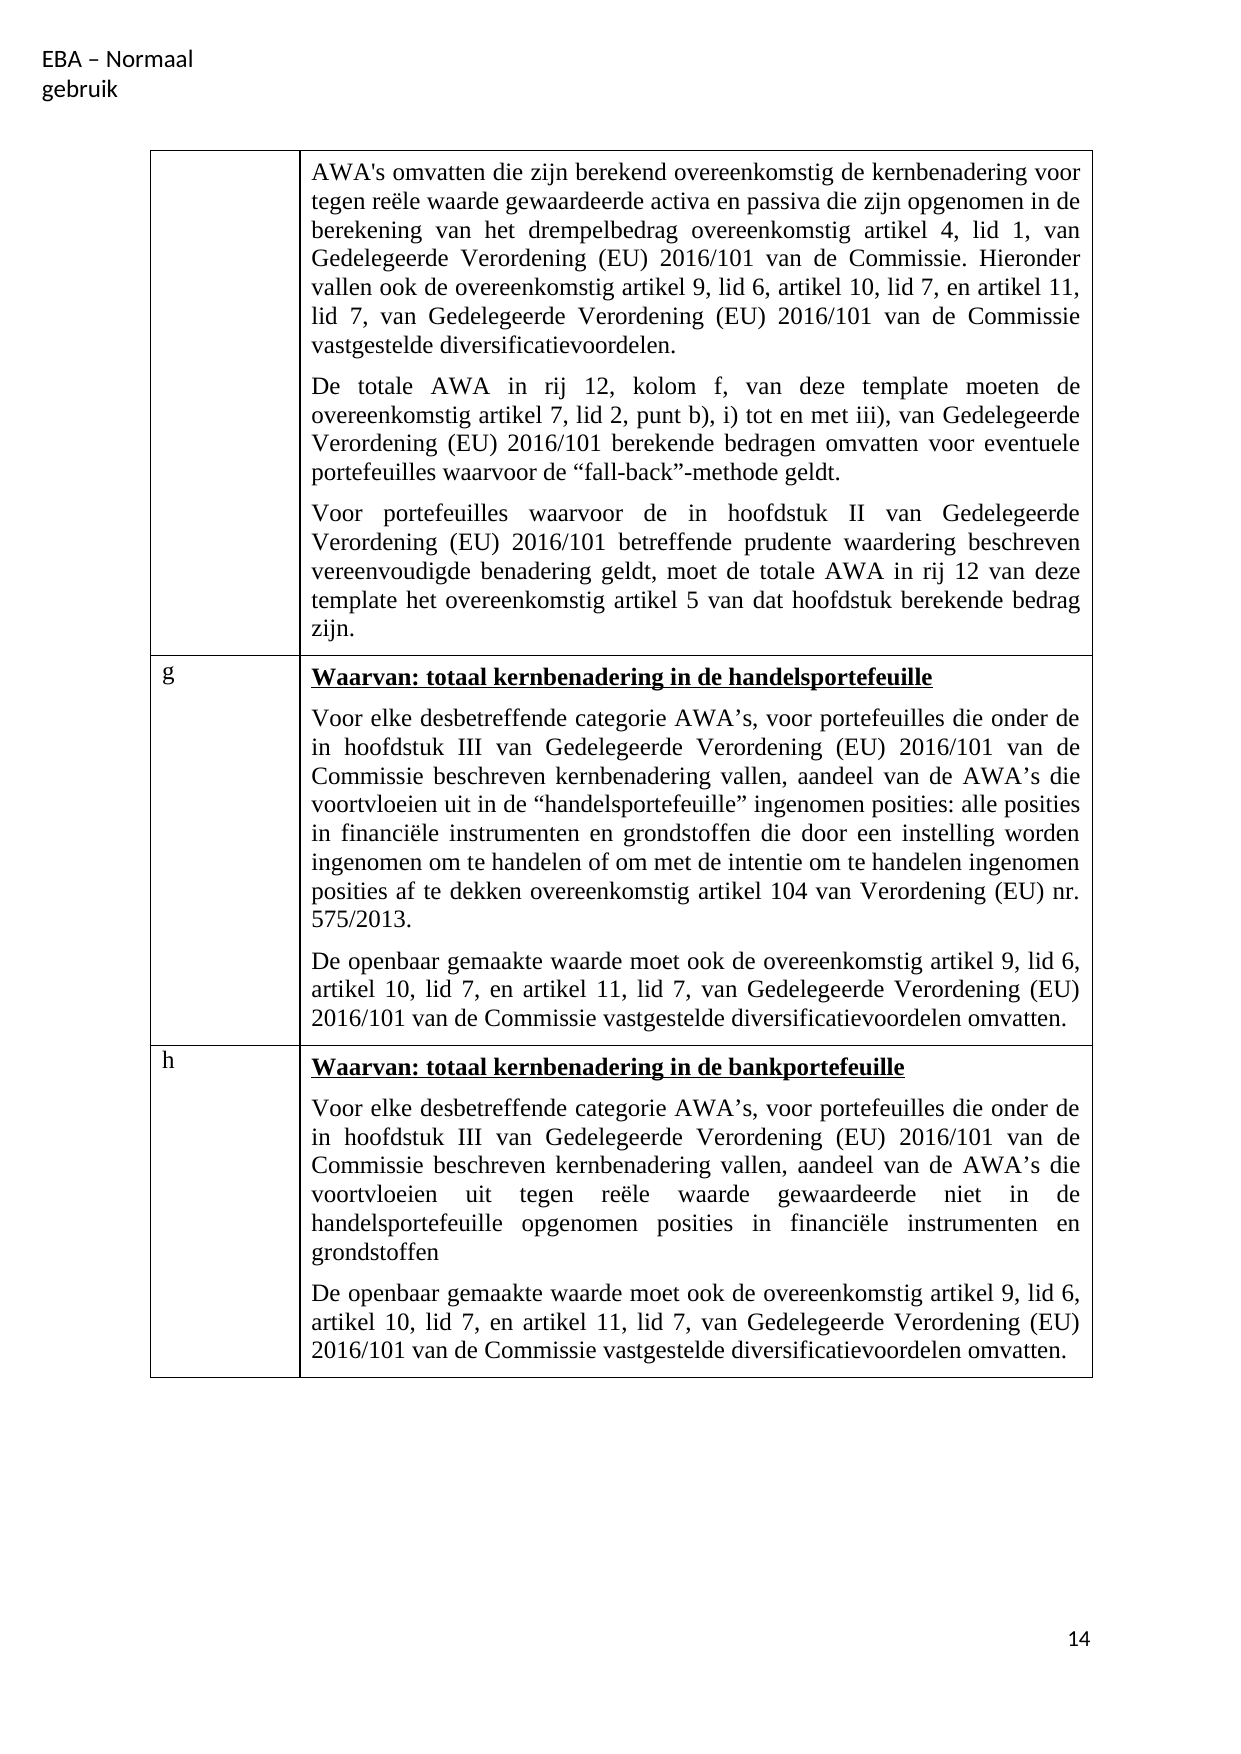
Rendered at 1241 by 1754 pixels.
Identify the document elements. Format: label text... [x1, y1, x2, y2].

table_cell h [151, 1046, 299, 1377]
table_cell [301, 151, 1092, 655]
table_cell f [151, 151, 299, 655]
table_cell Waarvan: totaal kernbenadering in de handelsportefeuille Voor elke desbetreffende categorie AWA’s, voor portefeuilles die onder de in hoofdstuk III van Gedelegeerde Verordening (EU) 2016/101 van de Commissie beschreven kernbenadering vallen, aandeel van de AWA’s die voortvloeien uit in de “handelsportefeuille” ingenomen posities: alle posities in financiële instrumenten en grondstoffen die door een instelling worden ingenomen om te handelen of om met de intentie om te handelen ingenomen posities af te dekken overeenkomstig artikel 104 van Verordening (EU) nr. 575/2013. De openbaar gemaakte waarde moet ook de overeenkomstig artikel 9, lid 6, artikel 10, lid 7, en artikel 11, lid 7, van Gedelegeerde Verordening (EU) 2016/101 van de Commissie vastgestelde diversificatievoordelen omvatten. [301, 656, 1092, 1044]
table_cell Waarvan: totaal kernbenadering in de bankportefeuille Voor elke desbetreffende categorie AWA’s, voor portefeuilles die onder de in hoofdstuk III van Gedelegeerde Verordening (EU) 2016/101 van de Commissie beschreven kernbenadering vallen, aandeel van de AWA’s die voortvloeien uit tegen reële waarde gewaardeerde niet in de handelsportefeuille opgenomen posities in financiële instrumenten en grondstoffen De openbaar gemaakte waarde moet ook de overeenkomstig artikel 9, lid 6, artikel 10, lid 7, en artikel 11, lid 7, van Gedelegeerde Verordening (EU) 2016/101 van de Commissie vastgestelde diversificatievoordelen omvatten. [301, 1046, 1092, 1377]
table_cell g [151, 656, 299, 1044]
